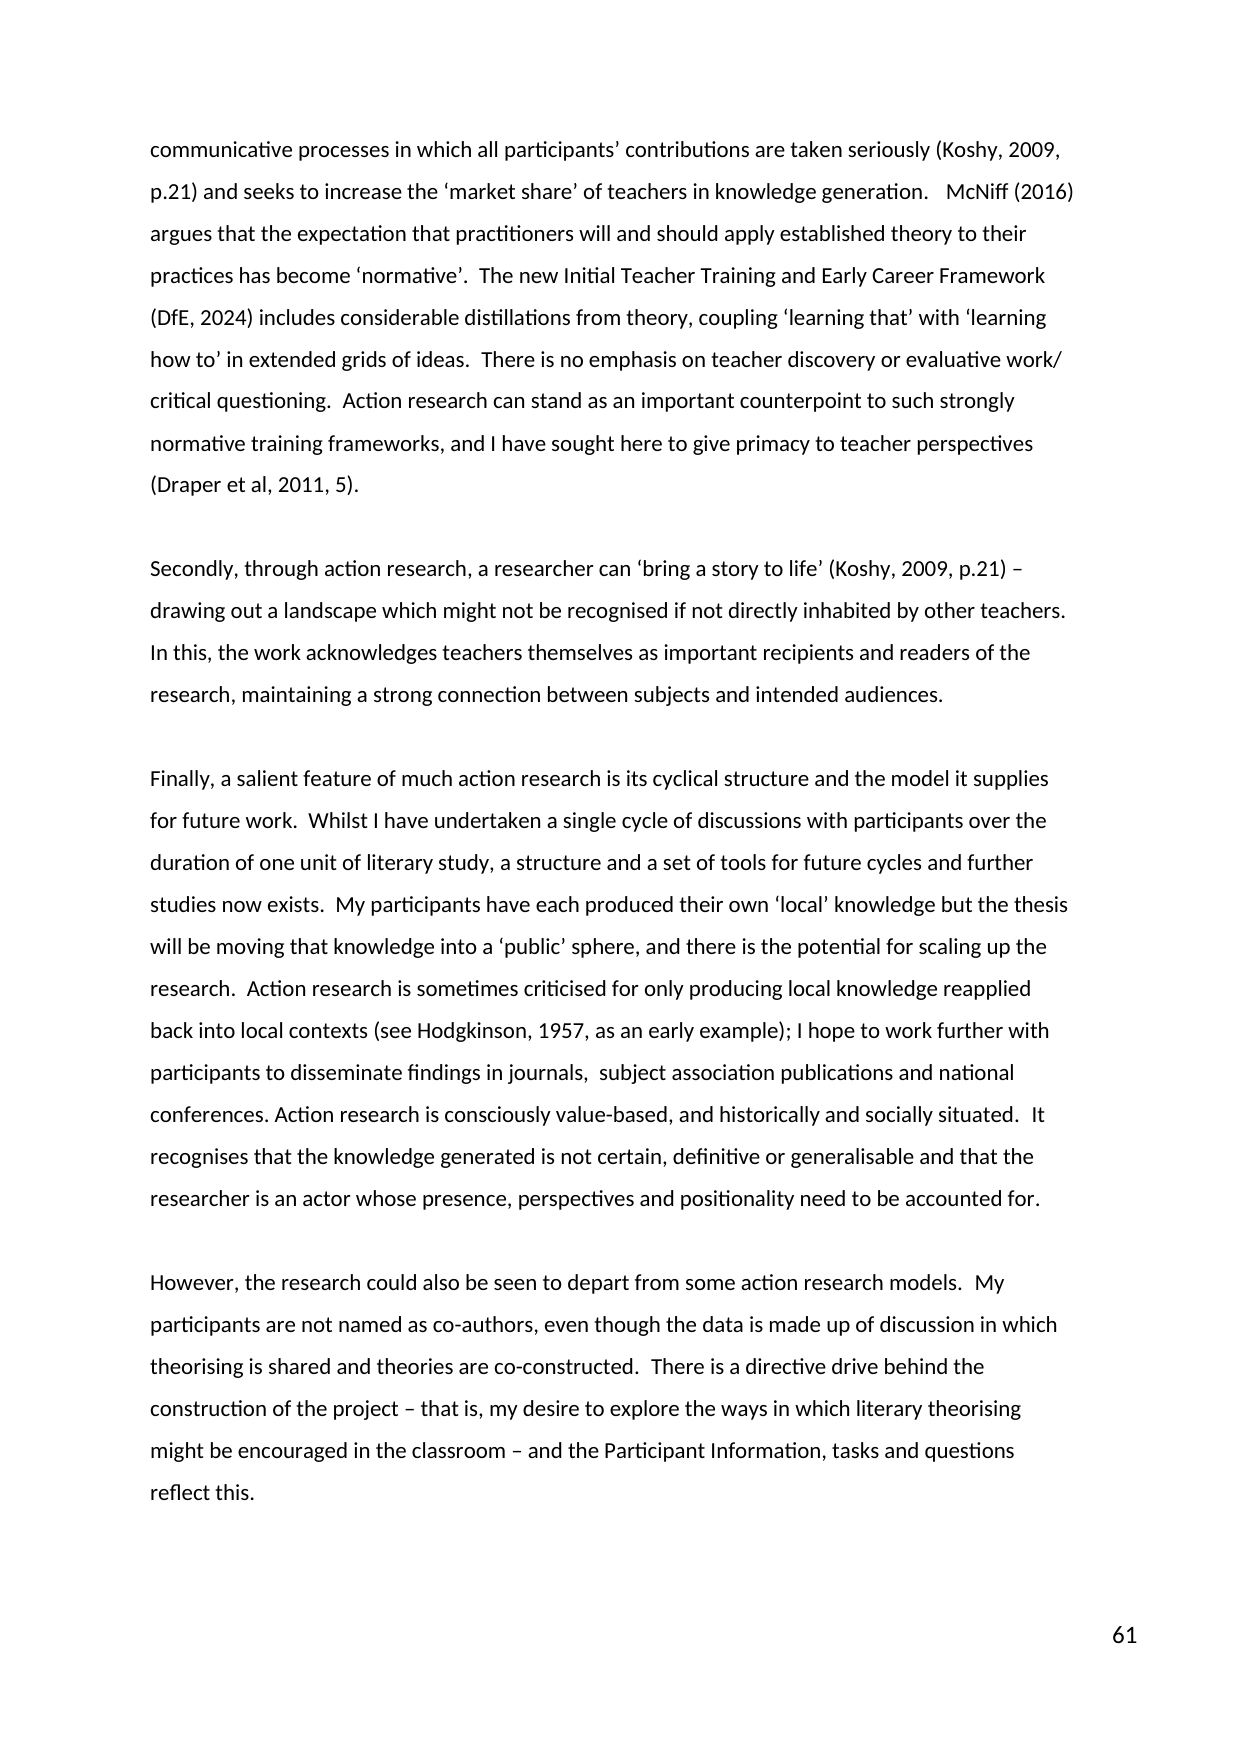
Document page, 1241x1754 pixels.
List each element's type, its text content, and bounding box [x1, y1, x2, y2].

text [150, 135, 1080, 499]
text Secondly, through action research, a researcher can ‘bring a story to life’ (Koshy, 2009, p.21) – drawing out a landscape which might not be recognised if not directly inhabited by other teachers. In this, the work acknowledges teachers themselves as important recipients and readers of the research, maintaining a strong connection between subjects and intended audiences. [150, 554, 1080, 708]
text However, the research could also be seen to depart from some action research models. My participants are not named as co-authors, even though the data is made up of discussion in which theorising is shared and theories are co-constructed. There is a directive drive behind the construction of the project – that is, my desire to explore the ways in which literary theorising might be encouraged in the classroom – and the Participant Information, tasks and questions reflect this. [150, 1268, 1080, 1506]
text Finally, a salient feature of much action research is its cyclical structure and the model it supplies for future work. Whilst I have undertaken a single cycle of discussions with participants over the duration of one unit of literary study, a structure and a set of tools for future cycles and further studies now exists. My participants have each produced their own ‘local’ knowledge but the thesis will be moving that knowledge into a ‘public’ sphere, and there is the potential for scaling up the research. Action research is sometimes criticised for only producing local knowledge reapplied back into local contexts (see Hodgkinson, 1957, as an early example); I hope to work further with participants to disseminate findings in journals, subject association publications and national conferences. Action research is consciously value-based, and historically and socially situated. It recognises that the knowledge generated is not certain, definitive or generalisable and that the researcher is an actor whose presence, perspectives and positionality need to be accounted for. [150, 764, 1080, 1212]
